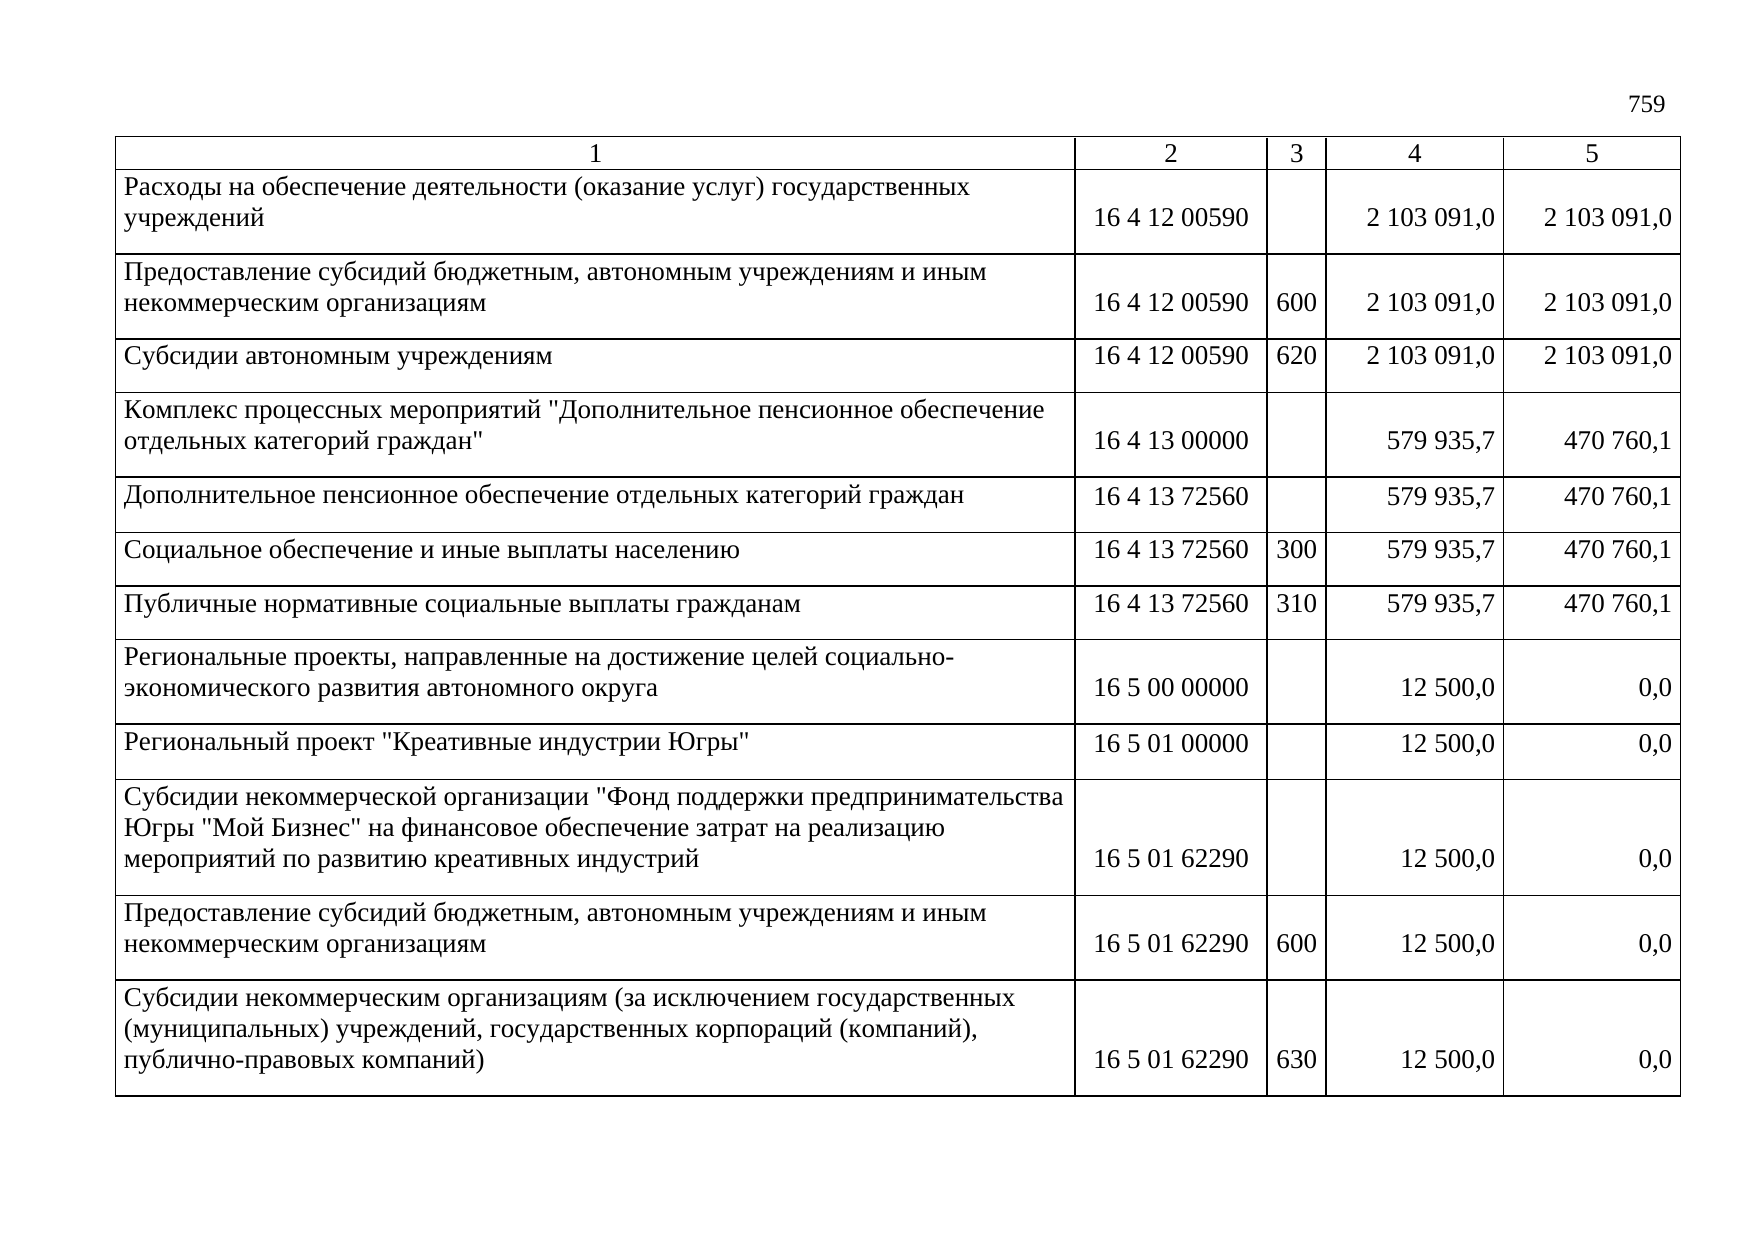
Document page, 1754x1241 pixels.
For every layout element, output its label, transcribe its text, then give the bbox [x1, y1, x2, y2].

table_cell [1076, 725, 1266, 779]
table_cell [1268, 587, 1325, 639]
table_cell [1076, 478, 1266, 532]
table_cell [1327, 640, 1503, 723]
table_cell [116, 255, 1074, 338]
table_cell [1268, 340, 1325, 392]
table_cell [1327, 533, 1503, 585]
table_header 2 [1076, 137, 1267, 168]
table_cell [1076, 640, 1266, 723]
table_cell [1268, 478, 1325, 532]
table_header 1 [116, 137, 1075, 168]
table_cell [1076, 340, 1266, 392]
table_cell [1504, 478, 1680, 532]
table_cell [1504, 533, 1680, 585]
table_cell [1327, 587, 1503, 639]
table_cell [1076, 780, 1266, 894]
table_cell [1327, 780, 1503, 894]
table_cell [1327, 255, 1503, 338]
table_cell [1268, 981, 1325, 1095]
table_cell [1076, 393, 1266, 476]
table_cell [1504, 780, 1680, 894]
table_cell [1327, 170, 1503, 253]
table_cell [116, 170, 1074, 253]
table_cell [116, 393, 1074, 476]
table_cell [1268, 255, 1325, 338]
table_header 4 [1327, 137, 1503, 168]
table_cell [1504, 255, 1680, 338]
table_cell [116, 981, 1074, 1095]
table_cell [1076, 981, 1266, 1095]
table_header 3 [1268, 137, 1326, 168]
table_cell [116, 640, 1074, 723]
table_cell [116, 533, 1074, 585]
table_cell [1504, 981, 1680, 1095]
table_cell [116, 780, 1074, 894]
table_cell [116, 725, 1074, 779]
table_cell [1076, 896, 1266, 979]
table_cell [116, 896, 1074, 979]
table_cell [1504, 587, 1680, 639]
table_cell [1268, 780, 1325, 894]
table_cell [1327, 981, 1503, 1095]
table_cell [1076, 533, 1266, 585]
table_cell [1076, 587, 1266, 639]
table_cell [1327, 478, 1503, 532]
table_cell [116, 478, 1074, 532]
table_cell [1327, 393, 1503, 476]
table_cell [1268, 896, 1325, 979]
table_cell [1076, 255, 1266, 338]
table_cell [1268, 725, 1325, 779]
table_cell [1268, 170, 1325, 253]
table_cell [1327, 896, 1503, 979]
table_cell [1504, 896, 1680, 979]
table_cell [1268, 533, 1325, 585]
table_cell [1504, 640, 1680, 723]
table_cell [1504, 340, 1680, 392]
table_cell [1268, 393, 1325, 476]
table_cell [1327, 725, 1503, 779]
table_header 5 [1504, 137, 1680, 168]
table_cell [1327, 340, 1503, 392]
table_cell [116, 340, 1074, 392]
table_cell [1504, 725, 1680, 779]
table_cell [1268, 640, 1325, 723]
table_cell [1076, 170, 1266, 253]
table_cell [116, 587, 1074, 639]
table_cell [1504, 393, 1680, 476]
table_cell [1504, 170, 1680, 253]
